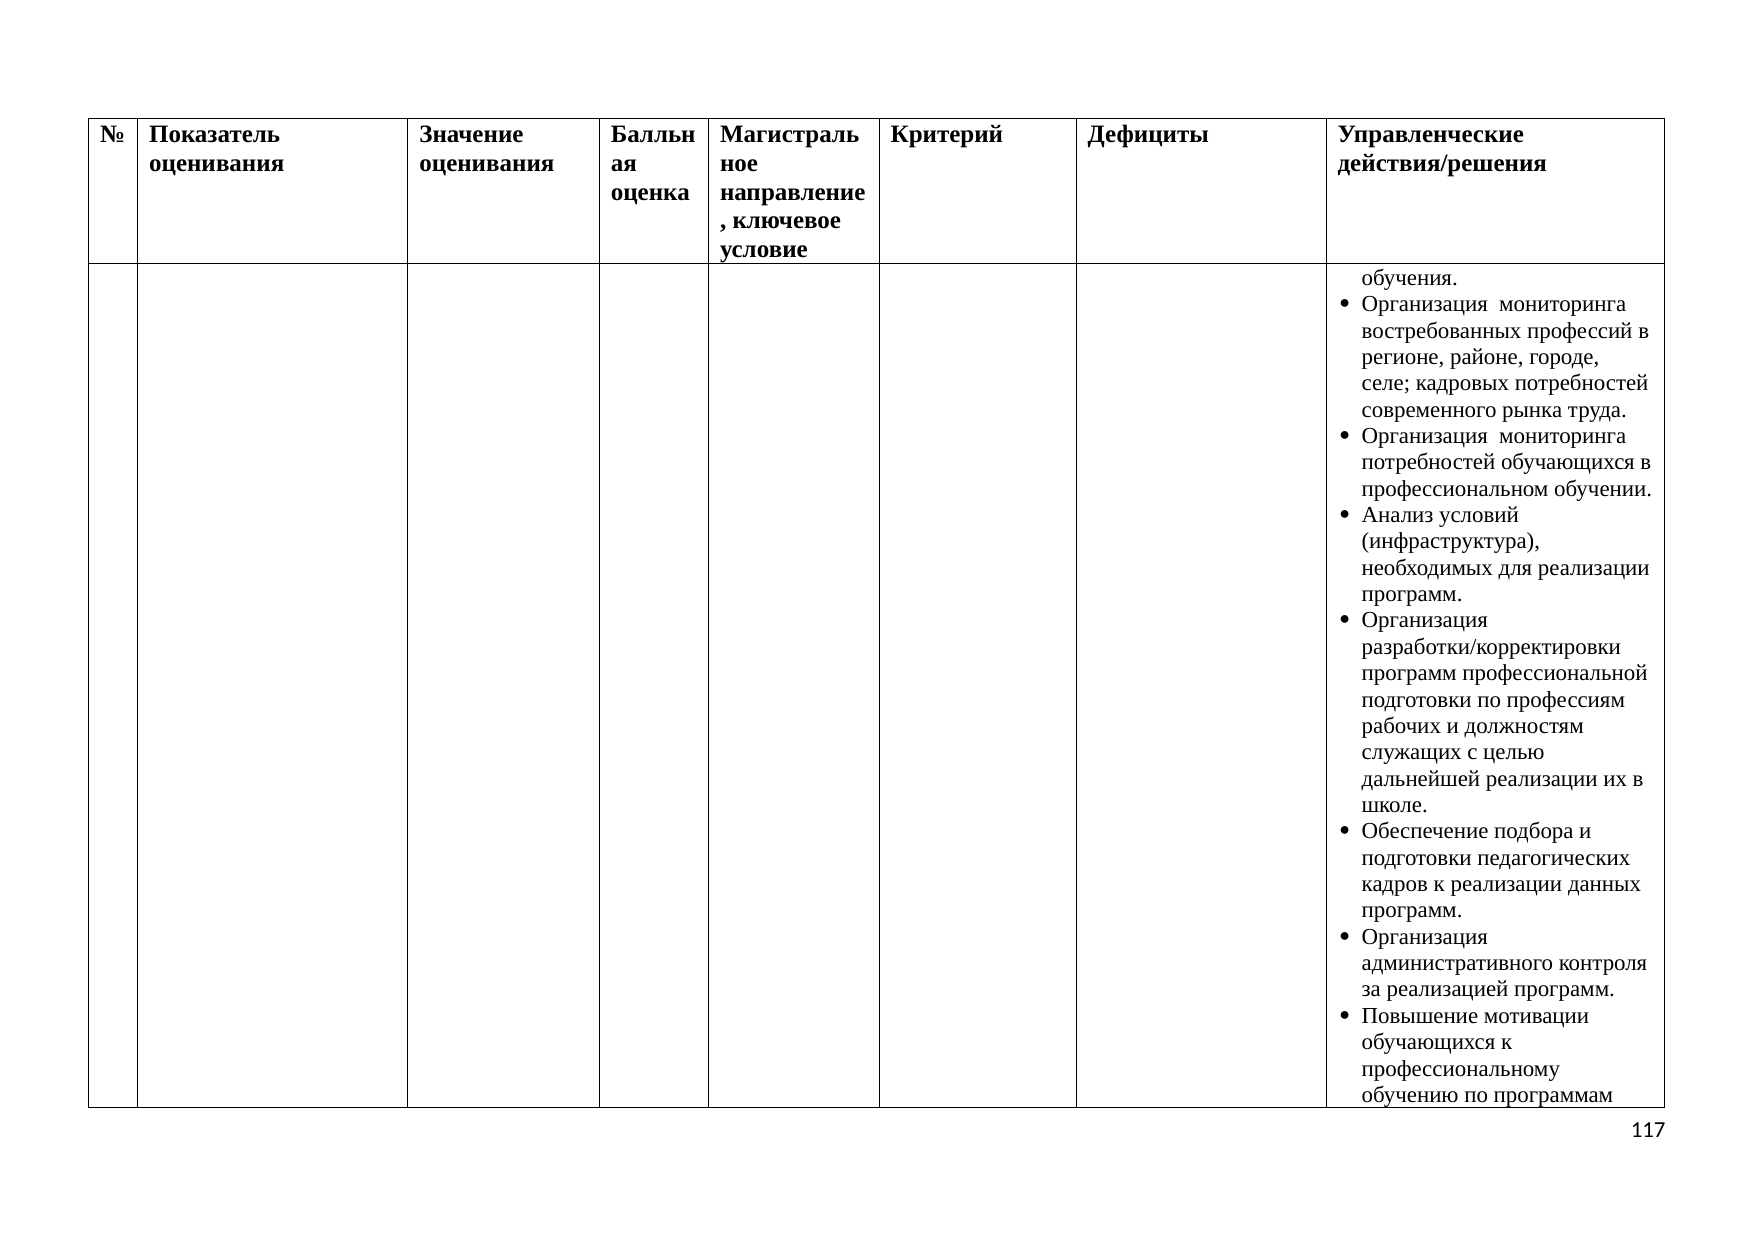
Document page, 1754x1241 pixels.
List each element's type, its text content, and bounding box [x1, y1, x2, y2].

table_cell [1327, 264, 1664, 1107]
table_header № [89, 119, 137, 263]
table_header Значение оценивания [408, 119, 599, 263]
table_header Балльная оценка [600, 119, 708, 263]
table_header Магистральное направление, ключевое условие [709, 119, 879, 263]
table_header Управленческие действия/решения [1327, 119, 1664, 263]
table_header Показатель оценивания [138, 119, 407, 263]
table_header Дефициты [1077, 119, 1326, 263]
table_header Критерий [880, 119, 1076, 263]
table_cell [1077, 264, 1326, 1107]
